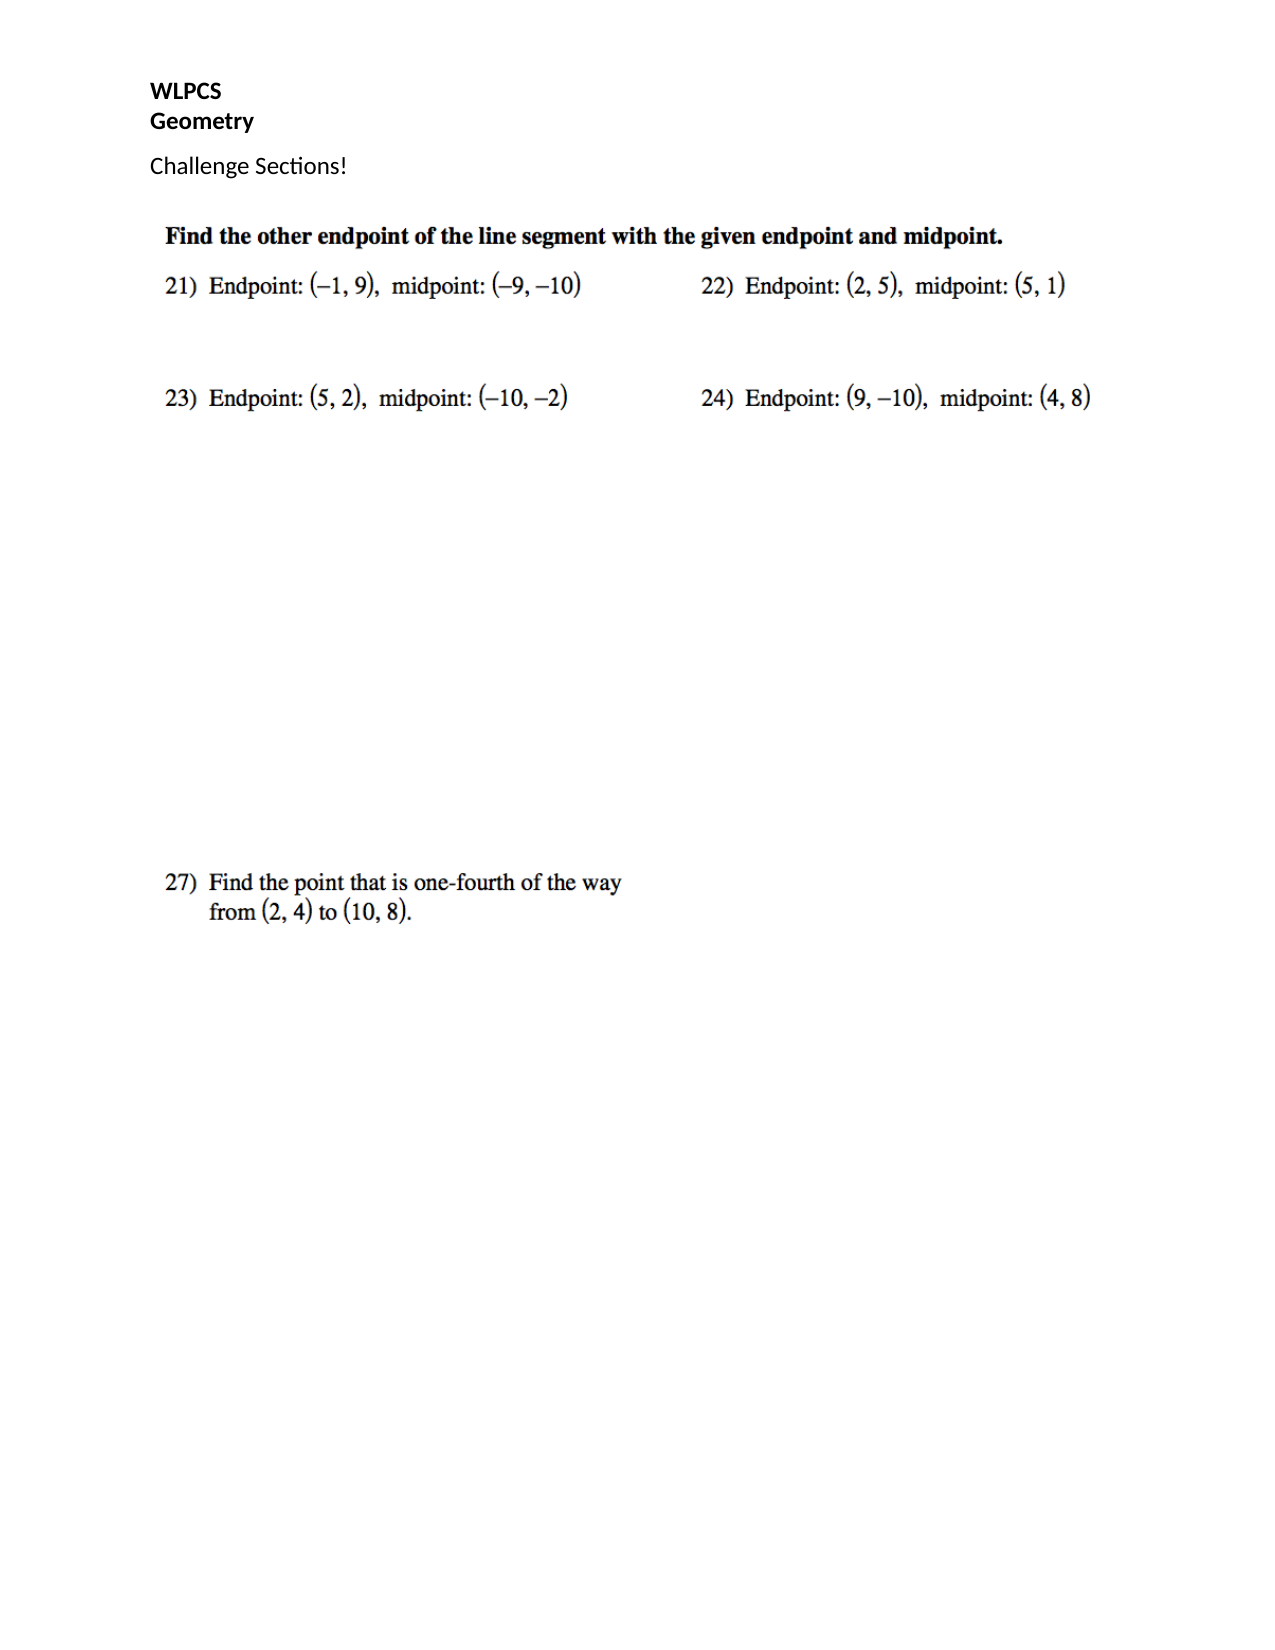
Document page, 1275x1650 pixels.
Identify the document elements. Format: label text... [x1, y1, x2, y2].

text Challenge Sections! [150, 150, 1162, 181]
picture [150, 211, 1163, 463]
picture [150, 859, 633, 1013]
